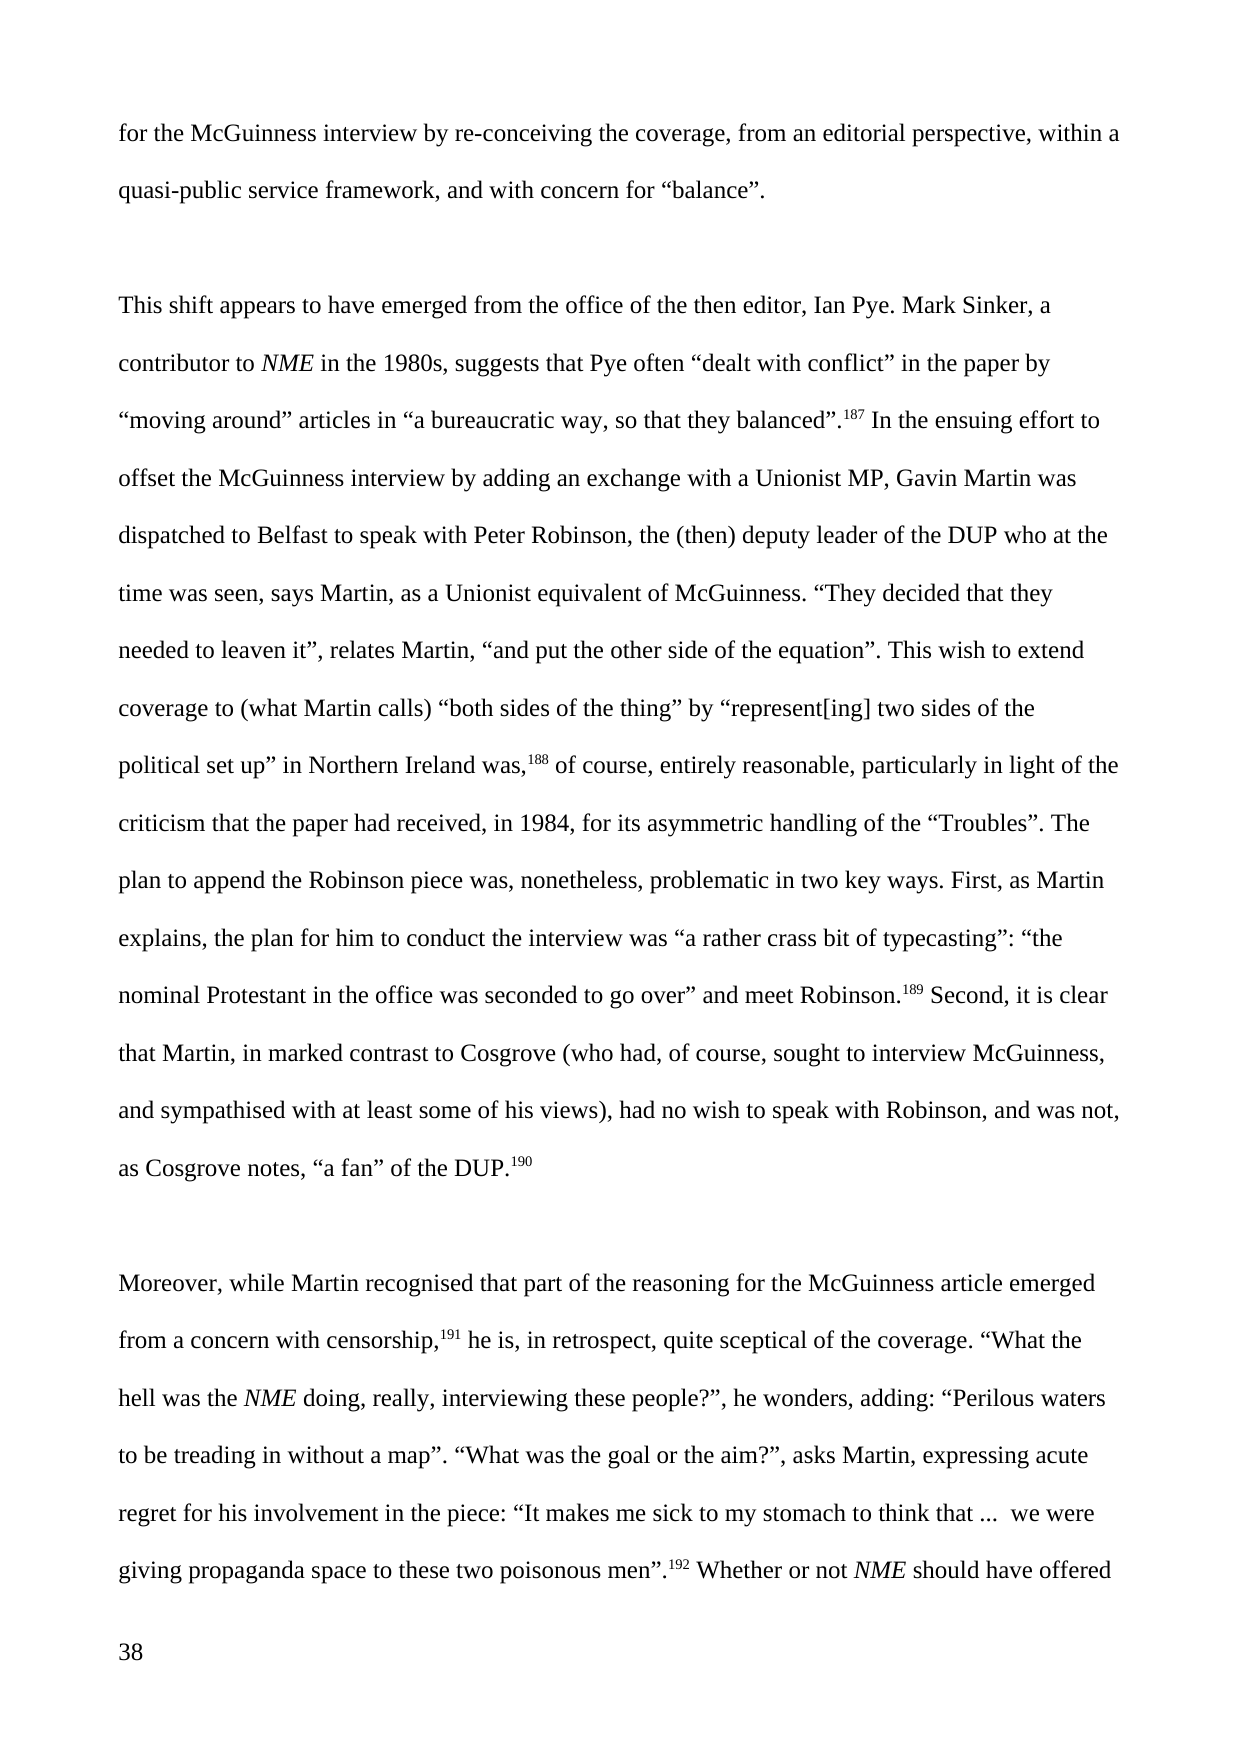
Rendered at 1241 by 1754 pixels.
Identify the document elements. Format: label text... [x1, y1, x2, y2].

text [118, 1268, 1122, 1584]
text This shift appears to have emerged from the office of the then editor, Ian Pye. Mark Sinker, a contributor to NME in the 1980s, suggests that Pye often “dealt with conflict” in the paper by “moving around” articles in “a bureaucratic way, so that they balanced”. In the ensuing effort to offset the McGuinness interview by adding an exchange with a Unionist MP, Gavin Martin was dispatched to Belfast to speak with Peter Robinson, the (then) deputy leader of the DUP who at the time was seen, says Martin, as a Unionist equivalent of McGuinness. “They decided that they needed to leaven it”, relates Martin, “and put the other side of the equation”. This wish to extend coverage to (what Martin calls) “both sides of the thing” by “represent[ing] two sides of the political set up” in Northern Ireland was, of course, entirely reasonable, particularly in light of the criticism that the paper had received, in 1984, for its asymmetric handling of the “Troubles”. The plan to append the Robinson piece was, nonetheless, problematic in two key ways. First, as Martin explains, the plan for him to conduct the interview was “a rather crass bit of typecasting”: “the nominal Protestant in the office was seconded to go over” and meet Robinson. Second, it is clear that Martin, in marked contrast to Cosgrove (who had, of course, sought to interview McGuinness, and sympathised with at least some of his views), had no wish to speak with Robinson, and was not, as Cosgrove notes, “a fan” of the DUP. [118, 291, 1122, 1182]
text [118, 118, 1122, 204]
